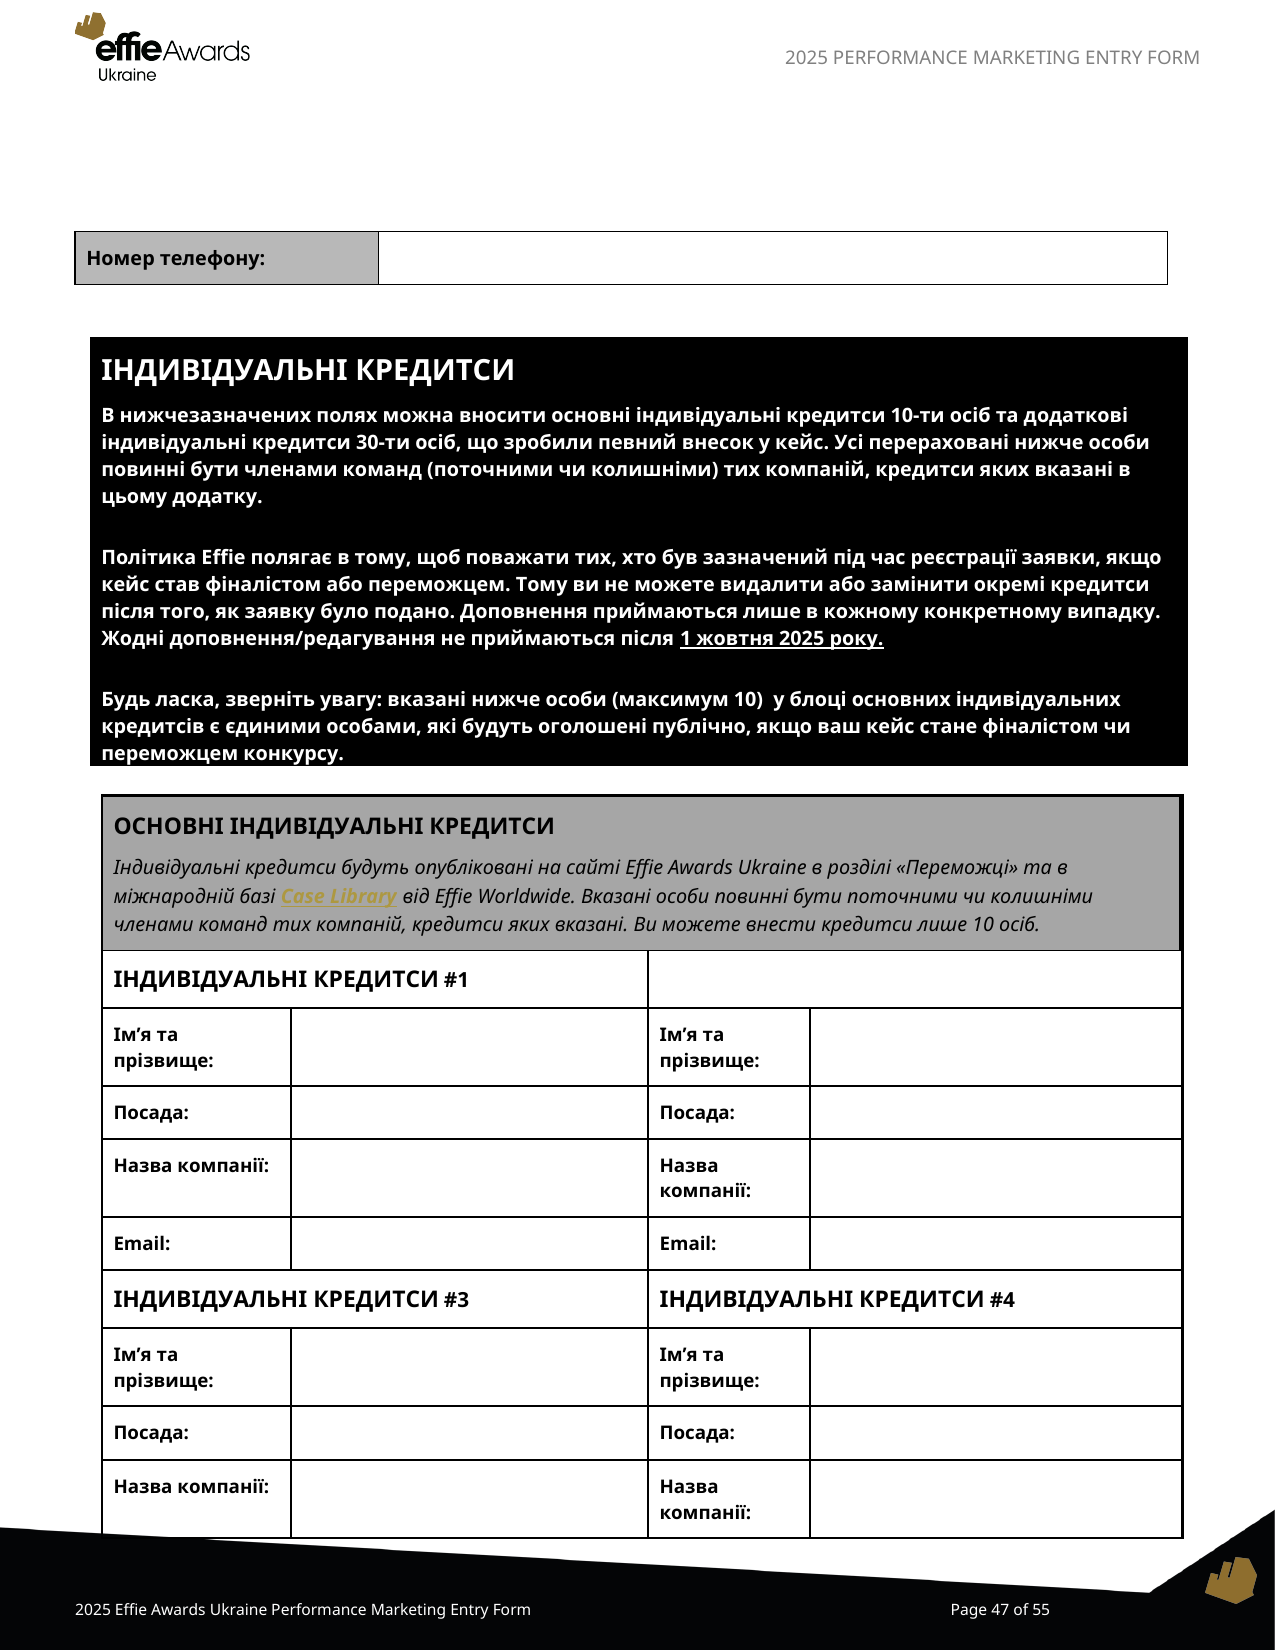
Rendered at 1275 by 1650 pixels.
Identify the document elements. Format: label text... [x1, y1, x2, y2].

table_cell [90, 766, 1200, 1539]
picture [75, 12, 250, 81]
table_cell Номер телефону: [76, 232, 378, 284]
table_header ІНДИВІДУАЛЬНІ КРЕДИТСИ В нижчезазначених полях можна вносити основні індивідуальні кредитси 10-ти осіб та додаткові індивідуальні кредитси 30-ти осіб, що зробили певний внесок у кейс. Усі перераховані нижче особи повинні бути членами команд (поточними чи колишніми) тих компаній, кредитси яких вказані в цьому додатку. Політика Effie полягає в тому, щоб поважати тих, хто був зазначений під час реєстрації заявки, якщо кейс став фіналістом або переможцем. Тому ви не можете видалити або замінити окремі кредитcи після того, як заявку було подано. Доповнення приймаються лише в кожному конкретному випадку. Жодні доповнення/редагування не приймаються після 1 жовтня 2025 року. Будь ласка, зверніть увагу: вказані нижче особи (максимум 10) у блоці основних індивідуальних кредитсів є єдиними особами, які будуть оголошені публічно, якщо ваш кейс стане фіналістом чи переможцем конкурсу. [90, 337, 1188, 766]
table_cell [379, 232, 1167, 284]
picture [0, 1509, 1275, 1650]
